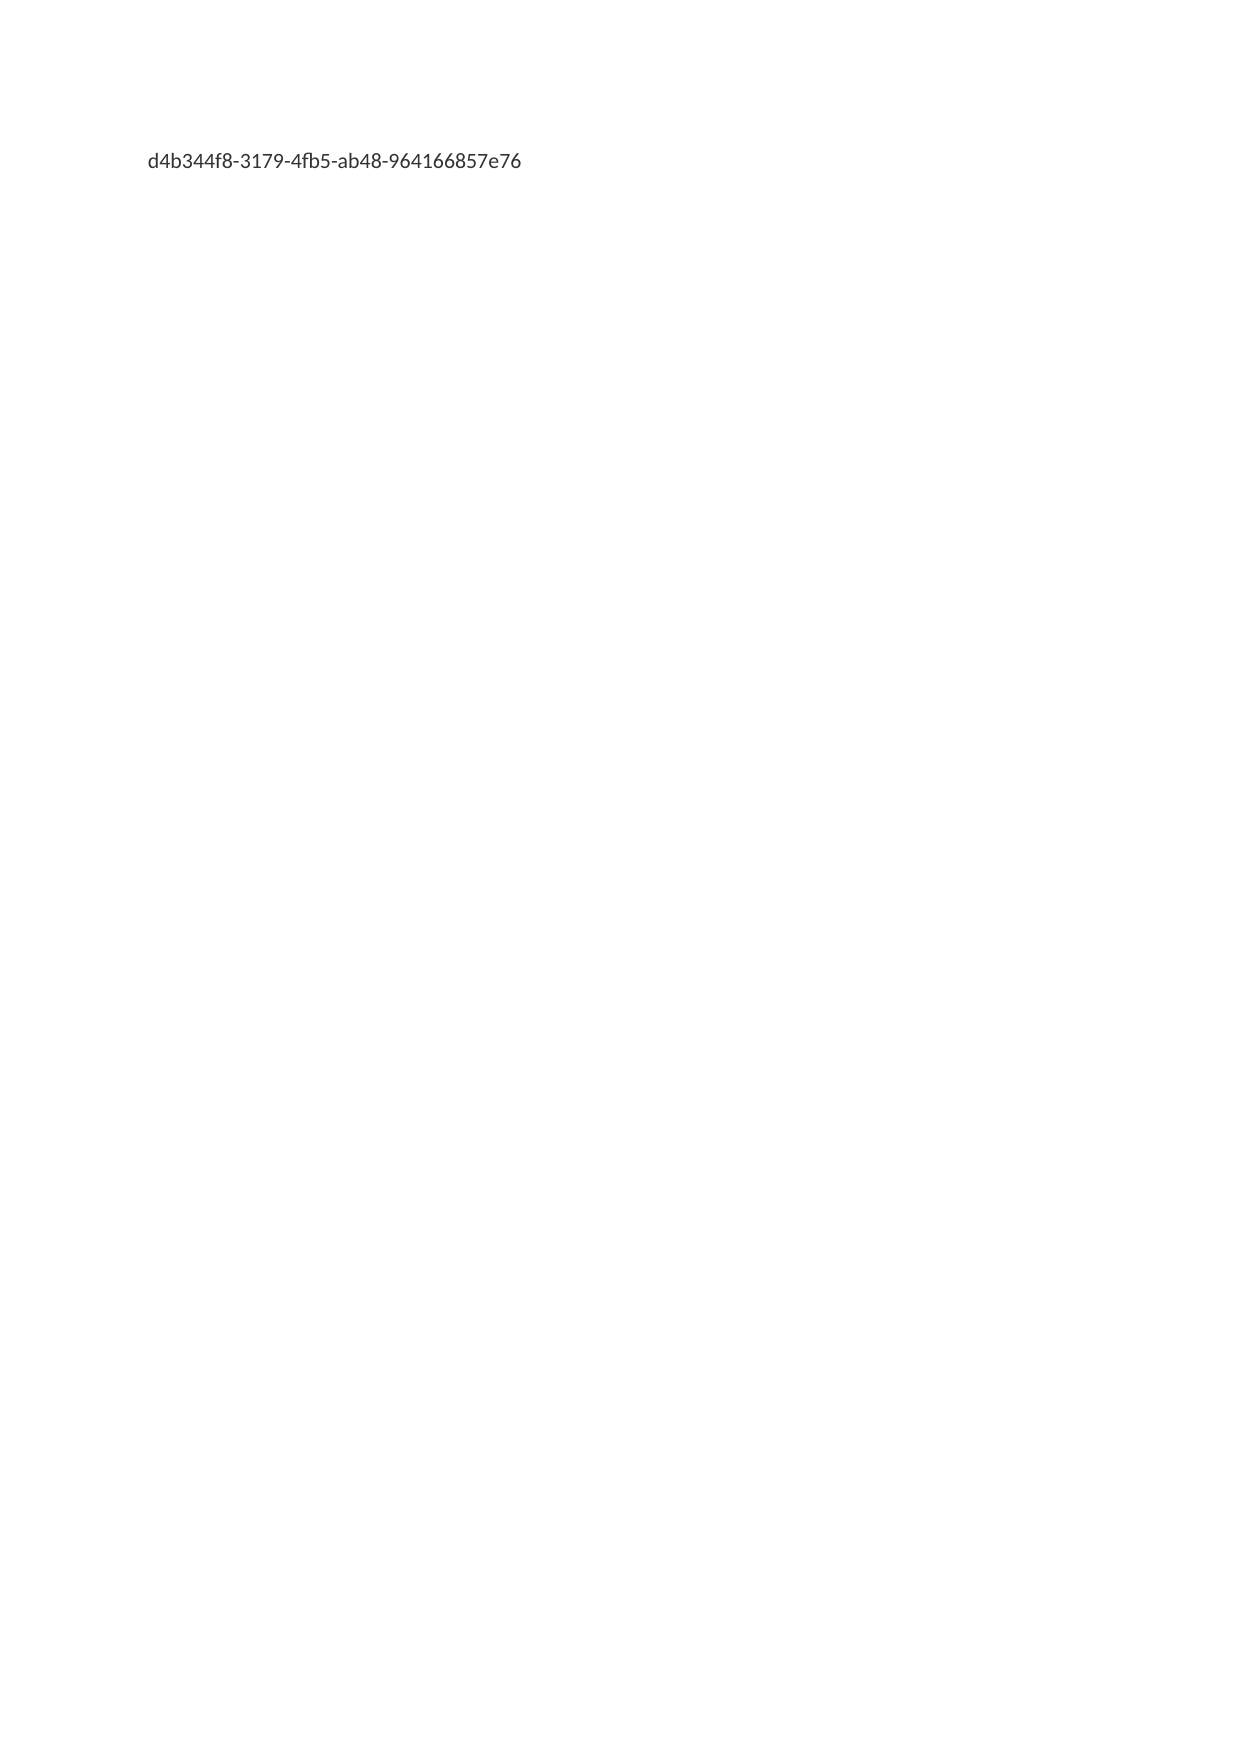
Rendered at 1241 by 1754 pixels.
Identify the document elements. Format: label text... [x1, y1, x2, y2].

text d4b344f8-3179-4fb5-ab48-964166857e76 [148, 148, 1093, 174]
